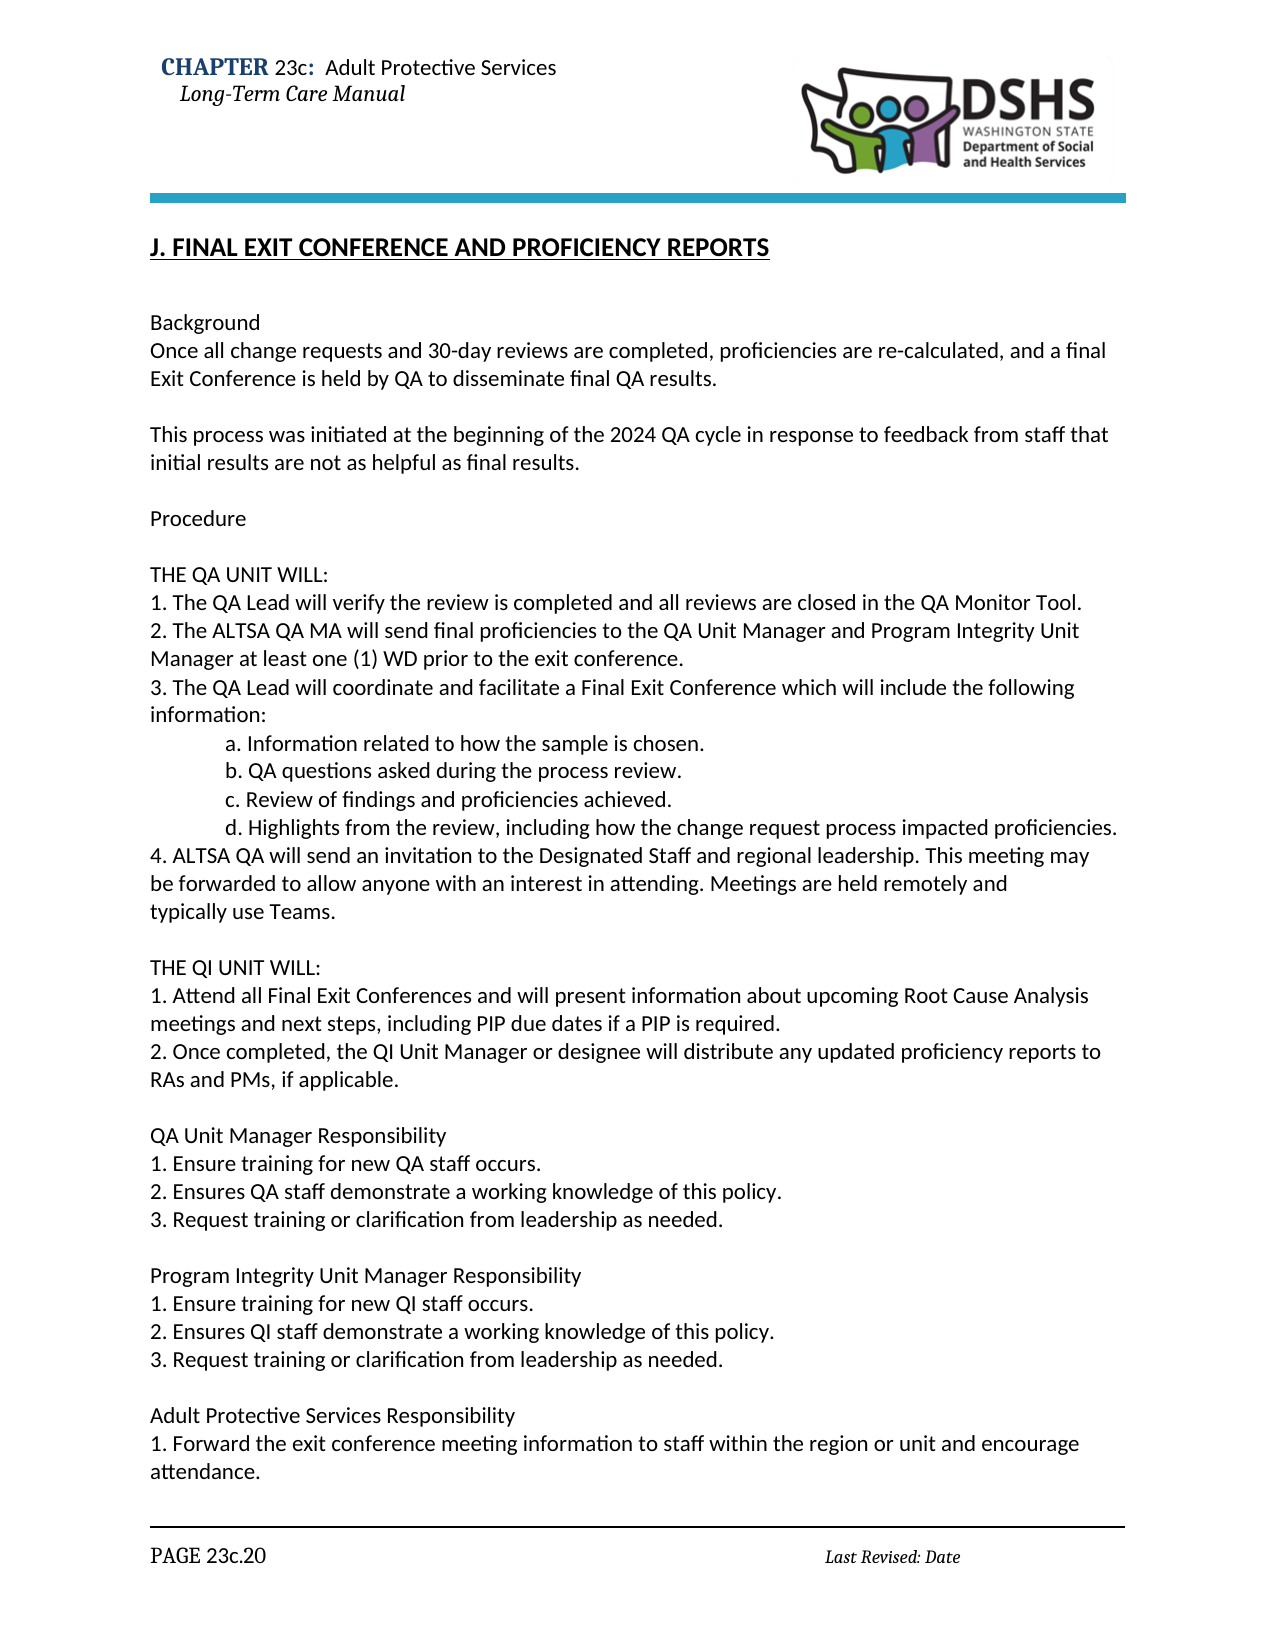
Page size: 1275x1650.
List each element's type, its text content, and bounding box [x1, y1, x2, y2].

text information: [150, 701, 1125, 729]
text This process was initiated at the beginning of the 2024 QA cycle in response to feedback from staff that [150, 420, 1125, 448]
text 1. Forward the exit conference meeting information to staff within the region or unit and encourage [150, 1429, 1125, 1457]
text d. Highlights from the review, including how the change request process impacted proficiencies. [150, 813, 1125, 841]
text 2. The ALTSA QA MA will send final proficiencies to the QA Unit Manager and Program Integrity Unit [150, 617, 1125, 644]
text 1. Ensure training for new QI staff occurs. [150, 1289, 1125, 1317]
text Procedure [150, 504, 1125, 532]
text 2. Ensures QA staff demonstrate a working knowledge of this policy. [150, 1177, 1125, 1205]
text 2. Ensures QI staff demonstrate a working knowledge of this policy. [150, 1317, 1125, 1345]
text Manager at least one (1) WD prior to the exit conference. [150, 644, 1125, 673]
text QA Unit Manager Responsibility [150, 1121, 1125, 1149]
text Background [150, 308, 1125, 336]
text 3. The QA Lead will coordinate and facilitate a Final Exit Conference which will include the following [150, 673, 1125, 701]
text 1. The QA Lead will verify the review is completed and all reviews are closed in the QA Monitor Tool. [150, 588, 1125, 617]
text Adult Protective Services Responsibility [150, 1401, 1125, 1429]
text c. Review of findings and proficiencies achieved. [150, 785, 1125, 813]
text THE QI UNIT WILL: [150, 953, 1125, 981]
text 3. Request training or clarification from leadership as needed. [150, 1205, 1125, 1233]
text 4. ALTSA QA will send an invitation to the Designated Staff and regional leadership. This meeting may [150, 841, 1125, 869]
text be forwarded to allow anyone with an interest in attending. Meetings are held remotely and [150, 869, 1125, 897]
text 1. Ensure training for new QA staff occurs. [150, 1149, 1125, 1177]
text Exit Conference is held by QA to disseminate final QA results. [150, 364, 1125, 392]
text attendance. [150, 1457, 1125, 1485]
text 3. Request training or clarification from leadership as needed. [150, 1345, 1125, 1373]
subtitle J. FINAL EXIT CONFERENCE AND PROFICIENCY REPORTS [150, 231, 1125, 264]
text Once all change requests and 30-day reviews are completed, proficiencies are re-calculated, and a final [150, 336, 1125, 364]
picture [791, 52, 1115, 189]
text a. Information related to how the sample is chosen. [150, 729, 1125, 757]
text 1. Attend all Final Exit Conferences and will present information about upcoming Root Cause Analysis [150, 981, 1125, 1009]
text meetings and next steps, including PIP due dates if a PIP is required. [150, 1009, 1125, 1037]
text RAs and PMs, if applicable. [150, 1065, 1125, 1093]
text 2. Once completed, the QI Unit Manager or designee will distribute any updated proficiency reports to [150, 1037, 1125, 1065]
text Program Integrity Unit Manager Responsibility [150, 1261, 1125, 1289]
text THE QA UNIT WILL: [150, 561, 1125, 588]
text typically use Teams. [150, 897, 1125, 925]
text b. QA questions asked during the process review. [150, 757, 1125, 785]
text initial results are not as helpful as final results. [150, 448, 1125, 476]
